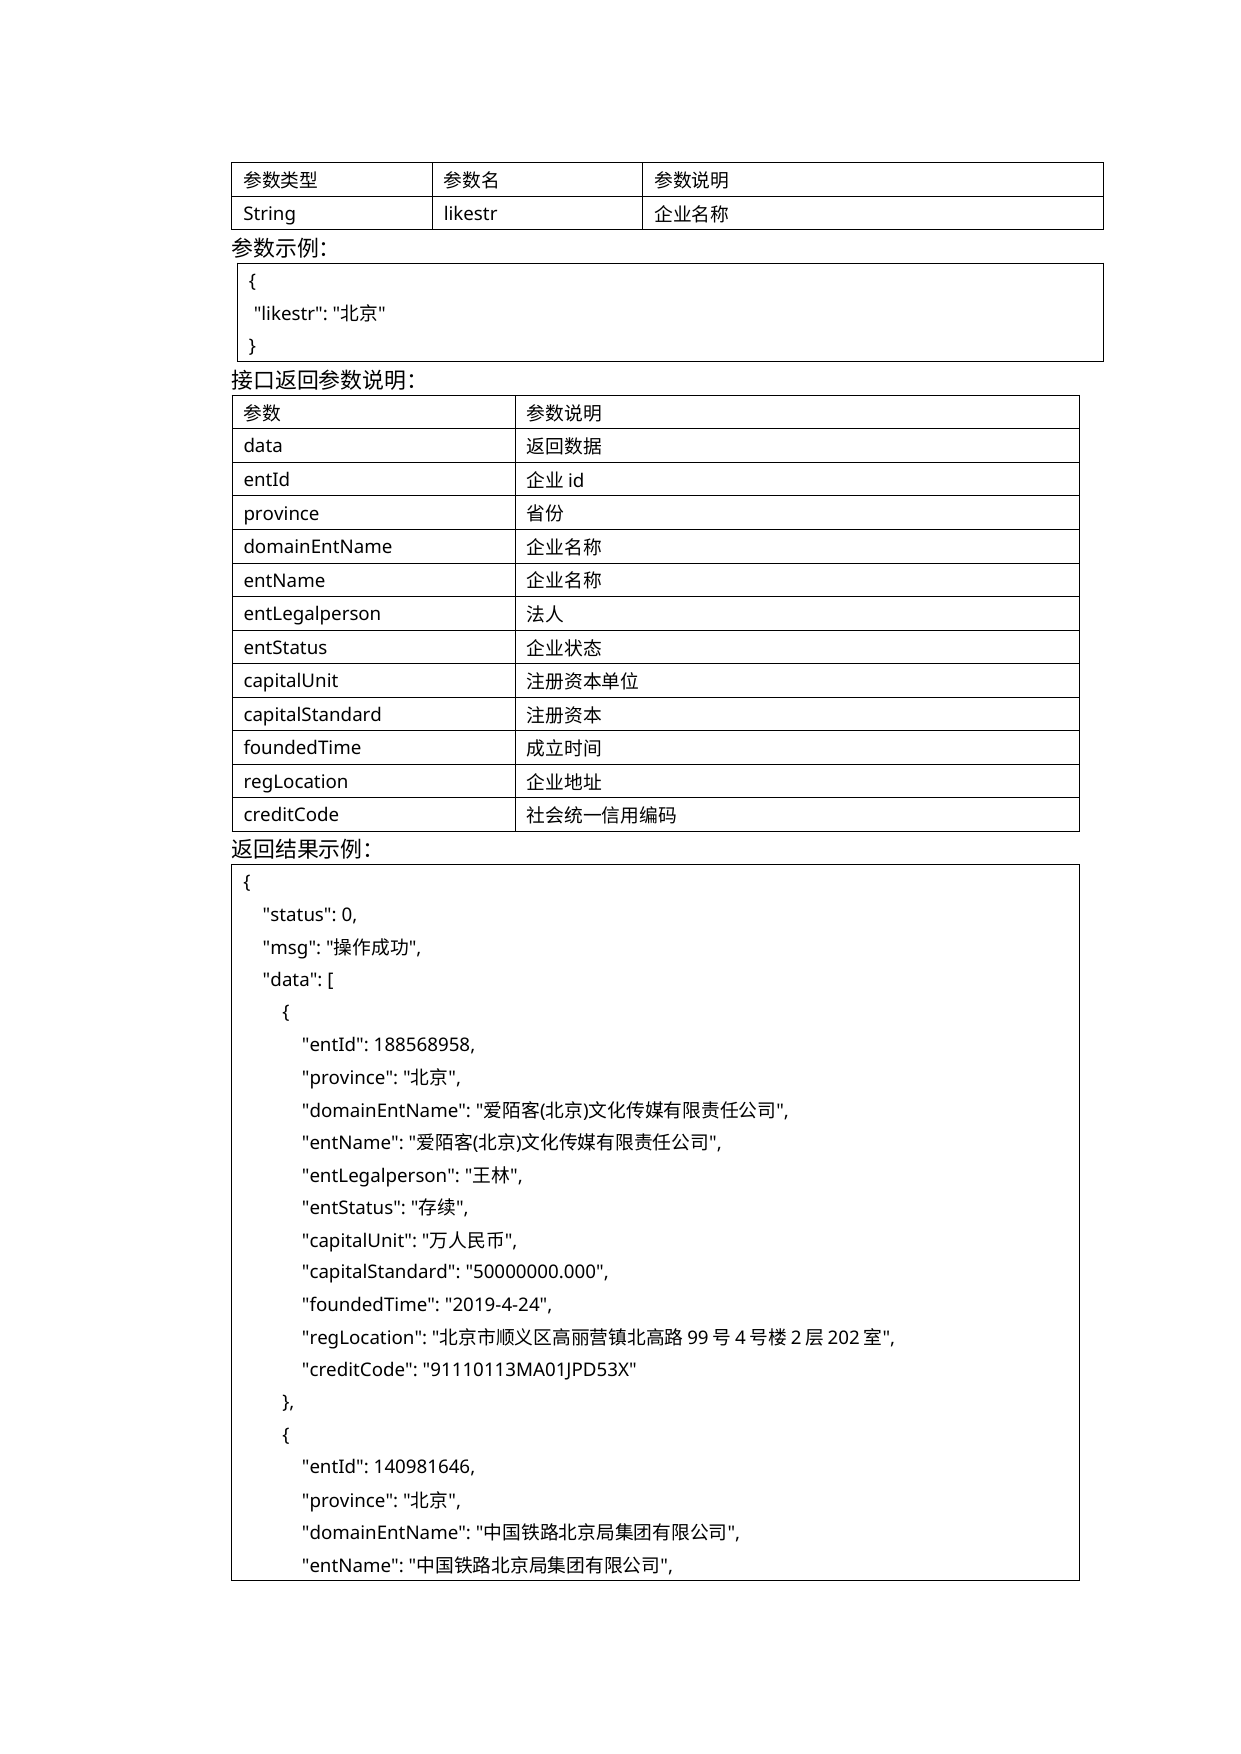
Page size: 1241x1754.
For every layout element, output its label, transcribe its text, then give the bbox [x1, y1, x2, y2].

table_cell entId [233, 463, 515, 495]
list 接口返回参数说明： [231, 362, 1053, 395]
table_cell foundedTime [233, 731, 515, 764]
table_cell entName [233, 564, 515, 596]
table_cell 注册资本单位 [516, 664, 1079, 697]
text 返回结果示例： [187, 832, 1053, 864]
table_cell 成立时间 [516, 731, 1079, 764]
table_header { "likestr": "北京" } [238, 264, 1103, 361]
table_cell String [232, 197, 432, 229]
table_cell entStatus [233, 631, 515, 663]
table_cell 社会统一信用编码 [516, 798, 1079, 831]
table_cell likestr [433, 197, 642, 229]
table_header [232, 865, 1079, 1580]
table_cell capitalUnit [233, 664, 515, 697]
table_cell 返回数据 [516, 429, 1079, 462]
table_cell data [233, 429, 515, 462]
table_header 参数 [233, 396, 515, 428]
table_cell entLegalperson [233, 597, 515, 629]
table_header 参数说明 [643, 163, 1103, 196]
table_header 参数类型 [232, 163, 432, 196]
table_cell creditCode [233, 798, 515, 831]
table_cell 企业名称 [643, 197, 1103, 229]
table_cell 企业id [516, 463, 1079, 495]
table_cell 企业名称 [516, 530, 1079, 562]
table_cell 法人 [516, 597, 1079, 629]
table_cell 企业状态 [516, 631, 1079, 663]
list 参数示例： [231, 230, 1053, 263]
table_cell regLocation [233, 765, 515, 797]
table_cell 注册资本 [516, 698, 1079, 730]
table_header 参数名 [433, 163, 642, 196]
table_header 参数说明 [516, 396, 1079, 428]
table_cell 企业名称 [516, 564, 1079, 596]
table_cell capitalStandard [233, 698, 515, 730]
table_cell province [233, 496, 515, 529]
table_cell 企业地址 [516, 765, 1079, 797]
table_cell 省份 [516, 496, 1079, 529]
table_cell domainEntName [233, 530, 515, 562]
